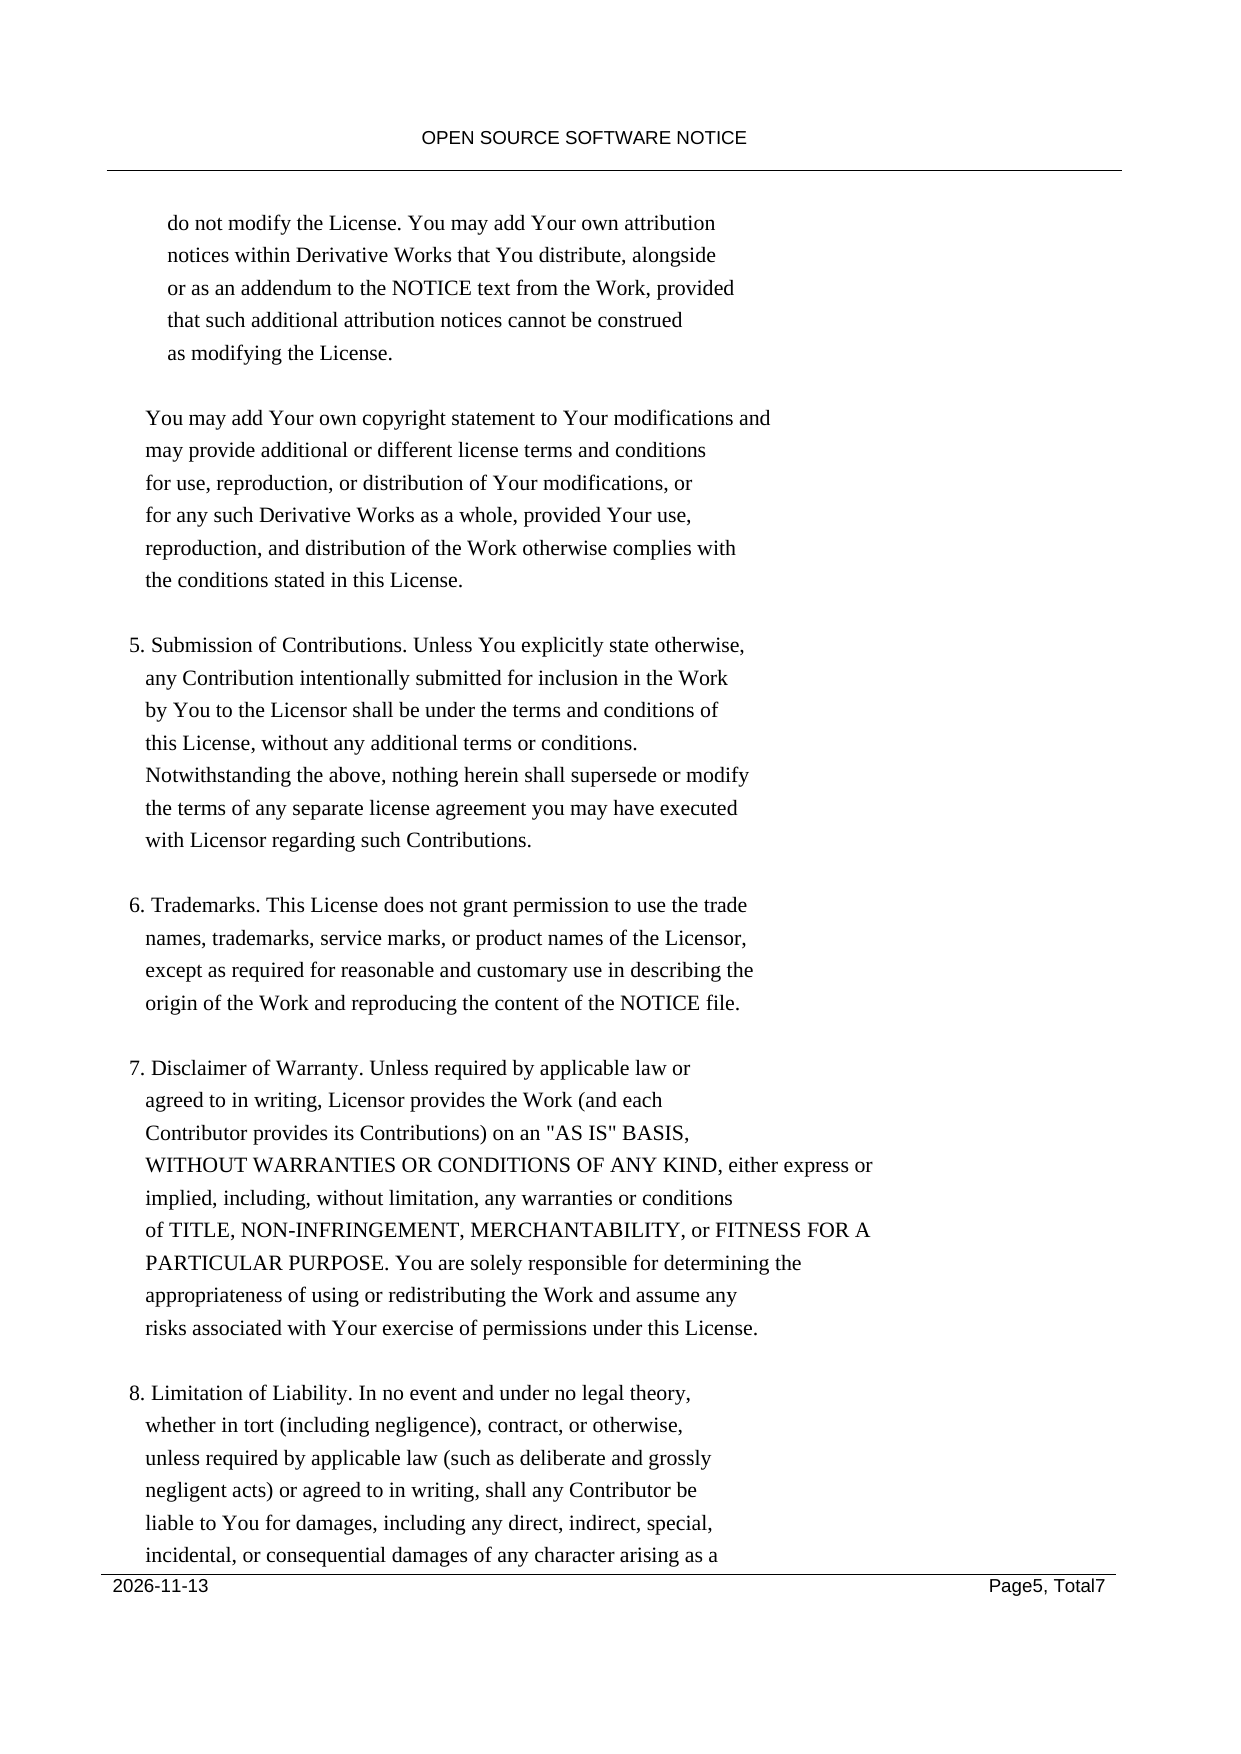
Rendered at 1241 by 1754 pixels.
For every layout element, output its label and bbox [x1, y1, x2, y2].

text [112, 206, 1128, 1571]
